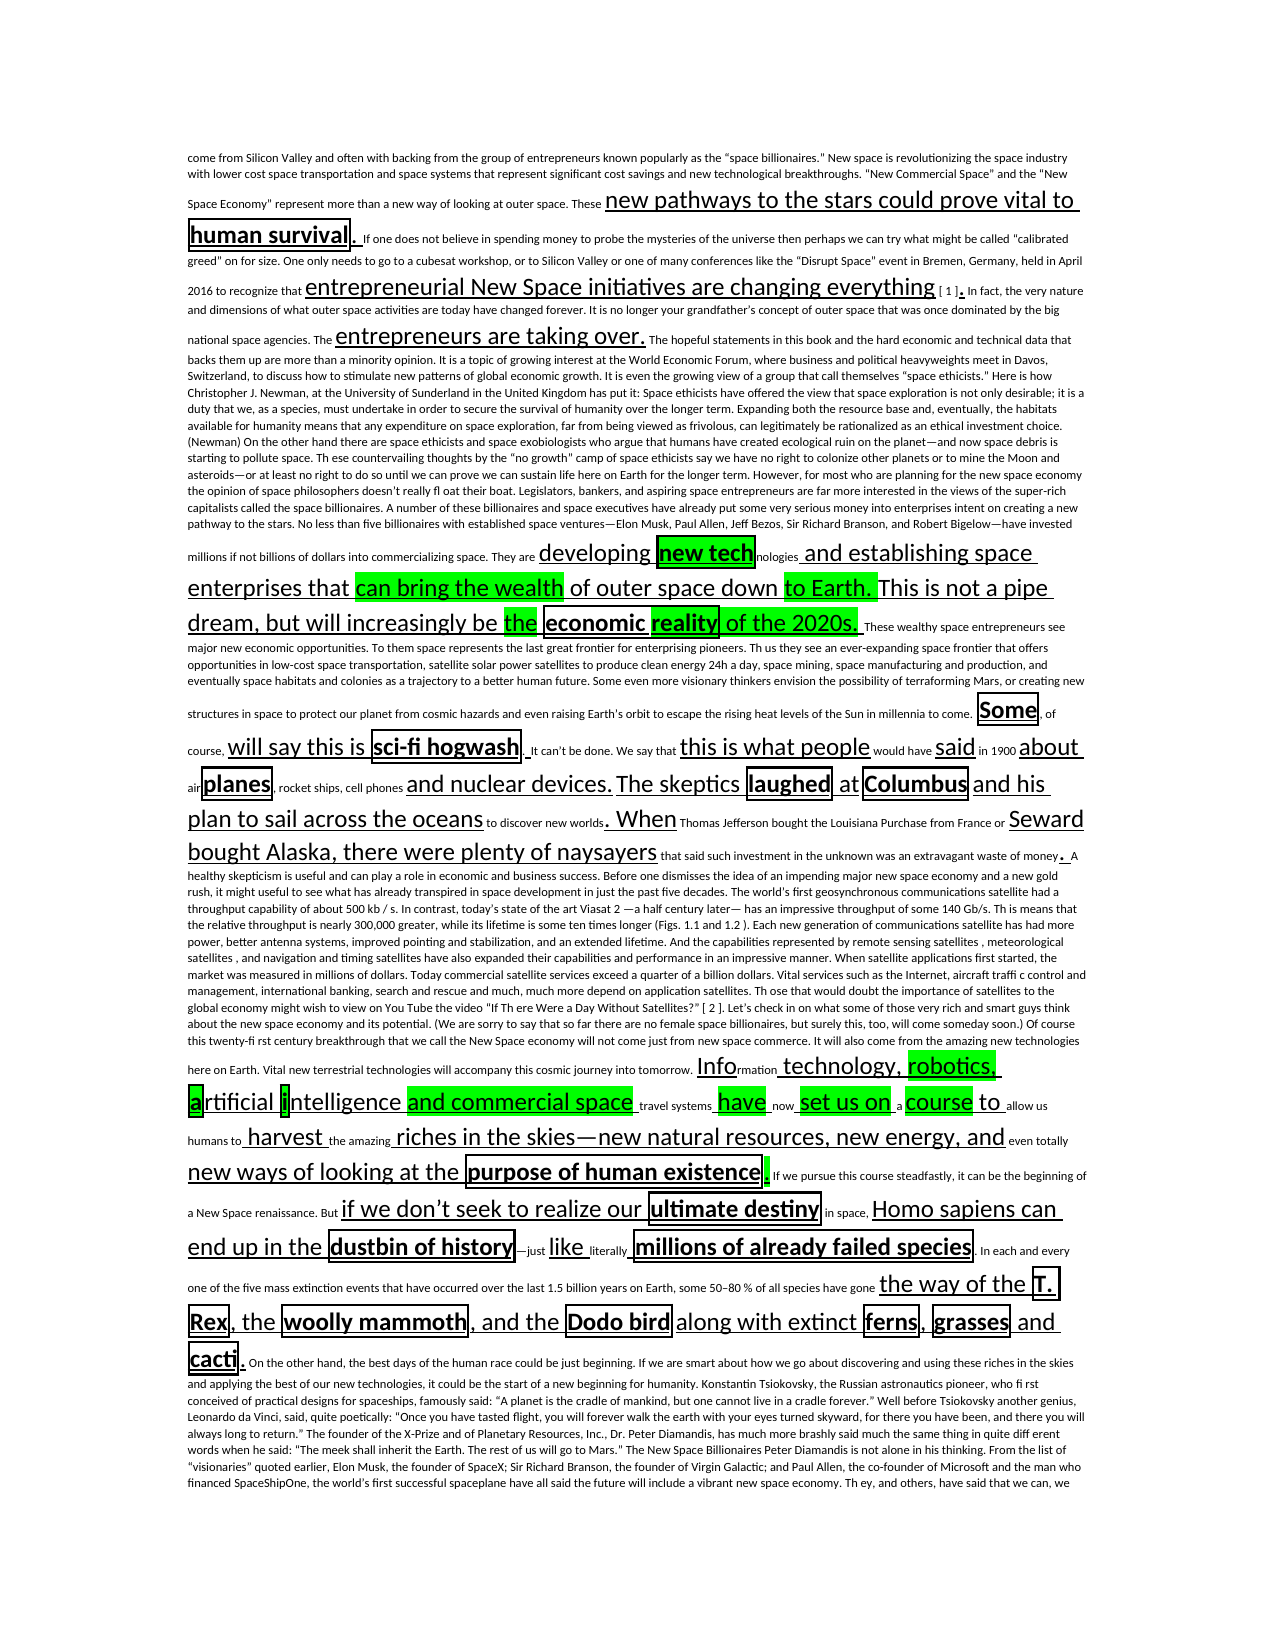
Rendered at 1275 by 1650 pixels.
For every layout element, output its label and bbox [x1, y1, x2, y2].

text [187, 150, 1087, 1491]
